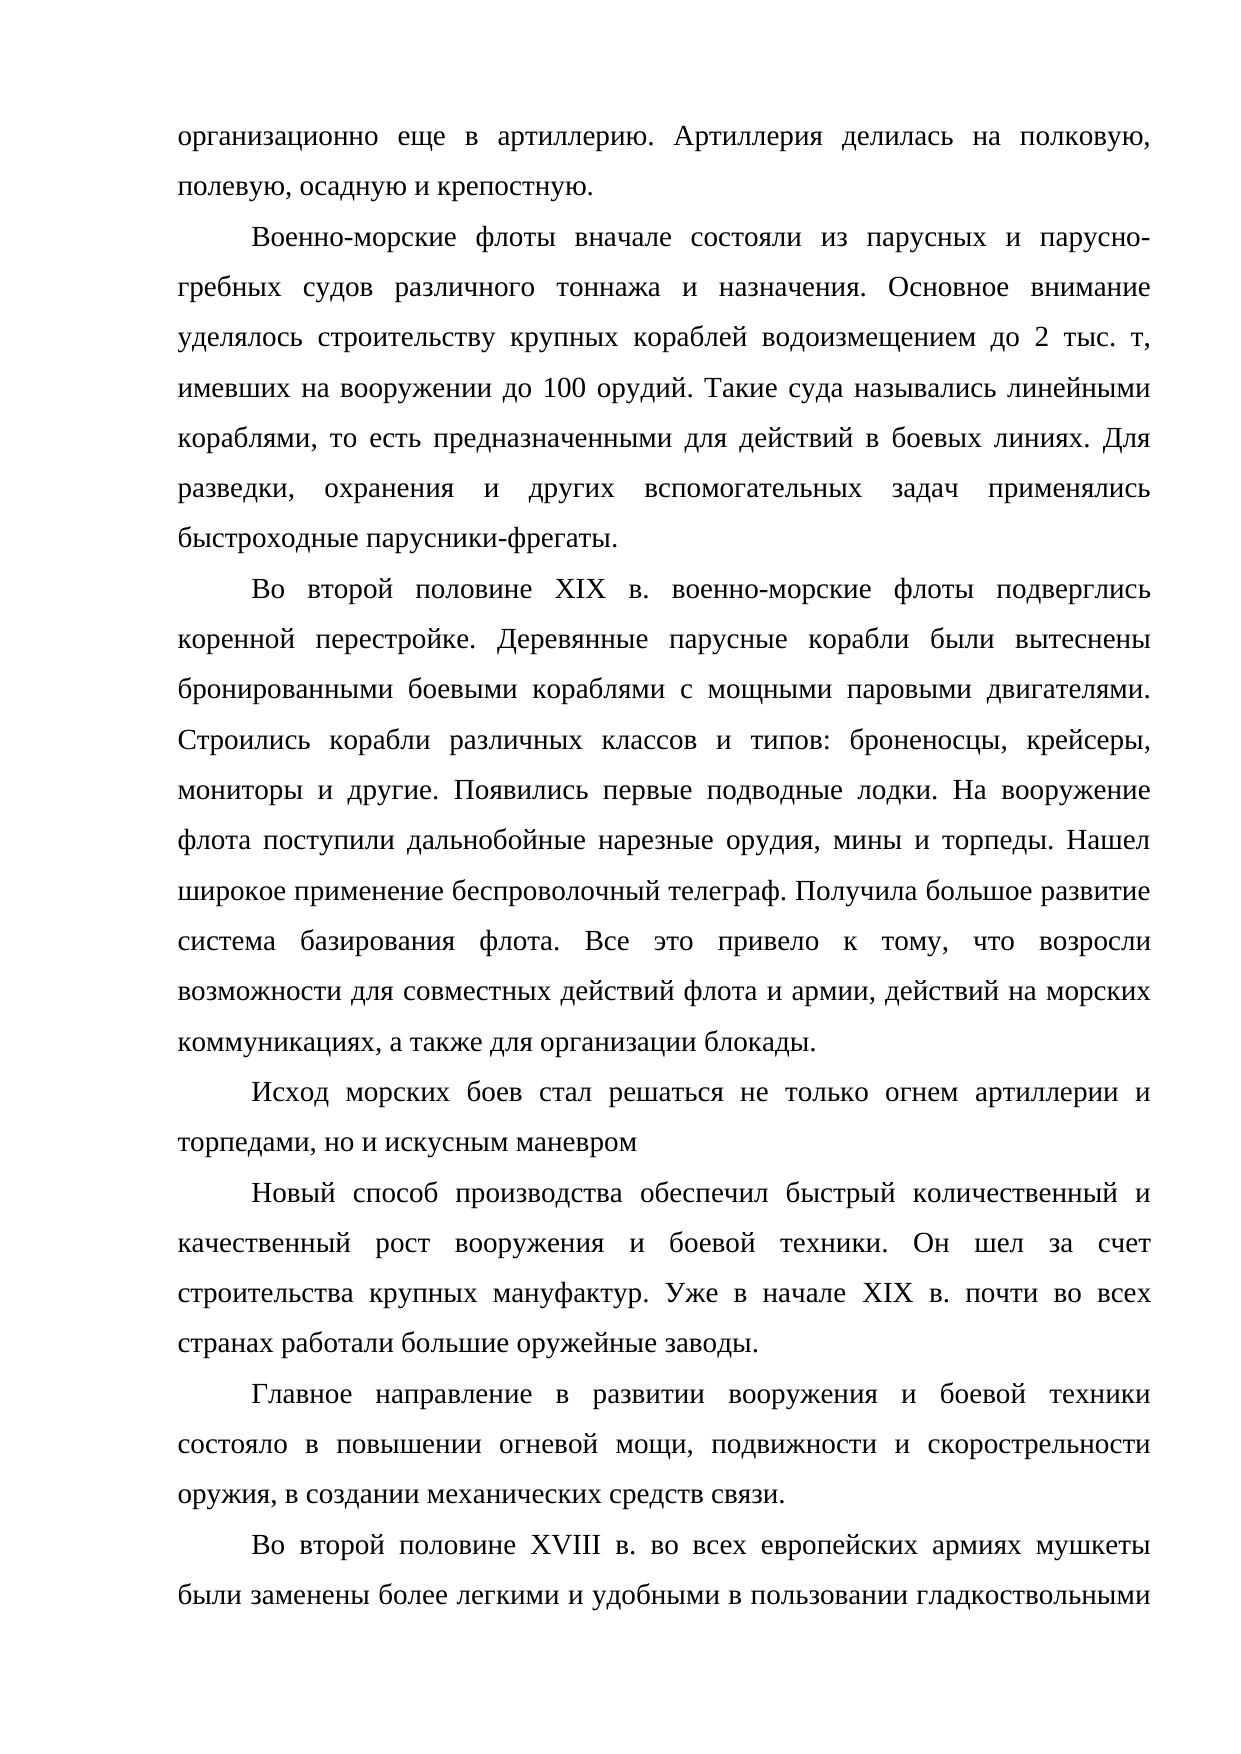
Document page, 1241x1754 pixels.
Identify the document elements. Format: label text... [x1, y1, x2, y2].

text Военно-морские флоты вначале состояли из парусных и парусно-гребных судов различного тоннажа и назначения. Основное внимание уделялось строительству крупных кораблей водоизмещением до 2 тыс. т, имевших на вооружении до 100 орудий. Такие суда назывались линейными кораблями, то есть предназначенными для действий в боевых линиях. Для разведки, охранения и других вспомогательных задач применялись быстроходные парусники-фрегаты. [177, 219, 1152, 554]
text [177, 1527, 1152, 1611]
text Главное направление в развитии вооружения и боевой техники состояло в повышении огневой мощи, подвижности и скорострельности оружия, в создании механических средств связи. [177, 1376, 1152, 1510]
text Во второй половине XIX в. военно-морские флоты подверглись коренной перестройке. Деревянные парусные корабли были вытеснены бронированными боевыми кораблями с мощными паровыми двигателями. Строились корабли различных классов и типов: броненосцы, крейсеры, мониторы и другие. Появились первые подводные лодки. На вооружение флота поступили дальнобойные нарезные орудия, мины и торпеды. Нашел широкое применение беспроволочный телеграф. Получила большое развитие система базирования флота. Все это привело к тому, что возросли возможности для совместных действий флота и армии, действий на морских коммуникациях, а также для организации блокады. [177, 571, 1152, 1057]
text Исход морских боев стал решаться не только огнем артиллерии и торпедами, но и искусным маневром [177, 1074, 1152, 1158]
text Новый способ производства обеспечил быстрый количественный и качественный рост вооружения и боевой техники. Он шел за счет строительства крупных мануфактур. Уже в начале XIX в. почти во всех странах работали большие оружейные заводы. [177, 1175, 1152, 1359]
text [177, 118, 1152, 202]
